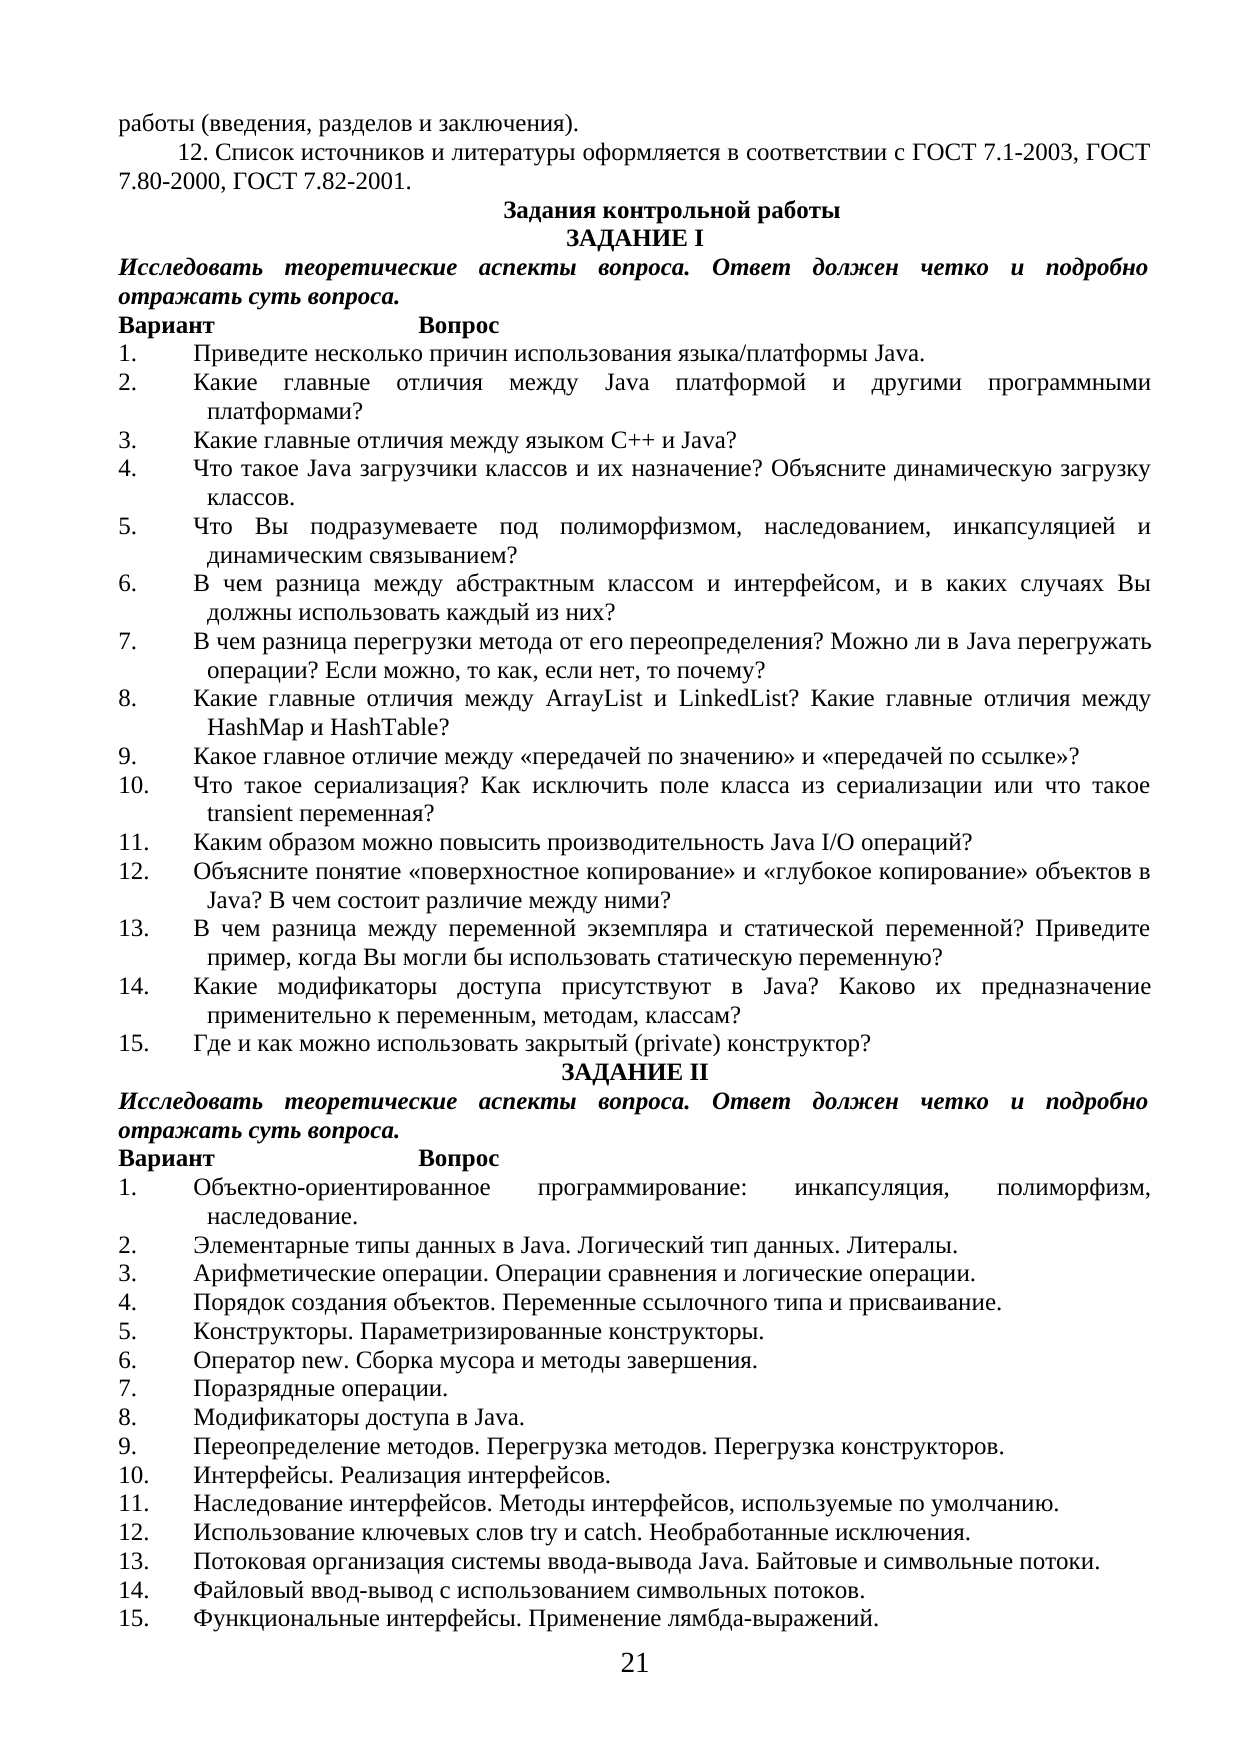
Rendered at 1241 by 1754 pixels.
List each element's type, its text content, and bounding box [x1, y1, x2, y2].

list Потоковая организация системы ввода-вывода Java. Байтовые и символьные потоки. [118, 1546, 1152, 1575]
text Исследовать теоретические аспекты вопроса. Ответ должен четко и подробно отражать суть вопроса. [118, 252, 1152, 310]
list Какие главные отличия между ArrayList и LinkedList? Какие главные отличия между HashMap и HashTable? [118, 683, 1152, 741]
list Функциональные интерфейсы. Применение лямбда-выражений. [118, 1603, 1152, 1632]
list Интерфейсы. Реализация интерфейсов. [118, 1460, 1152, 1488]
list Объясните понятие «поверхностное копирование» и «глубокое копирование» объектов в Java? В чем состоит различие между ними? [118, 856, 1152, 913]
list Переопределение методов. Перегрузка методов. Перегрузка конструкторов. [118, 1431, 1152, 1460]
list Модификаторы доступа в Java. [118, 1402, 1152, 1431]
list В чем разница между переменной экземпляра и статической переменной? Приведите пример, когда Вы могли бы использовать статическую переменную? [118, 913, 1152, 971]
text Вариант Вопрос [118, 1143, 1152, 1172]
text Вариант Вопрос [118, 310, 1152, 338]
list Поразрядные операции. [118, 1373, 1152, 1402]
list Что такое сериализация? Как исключить поле класса из сериализации или что такое transient переменная? [118, 770, 1152, 827]
list Что такое Java загрузчики классов и их назначение? Объясните динамическую загрузку классов. [118, 453, 1152, 511]
list Что Вы подразумеваете под полиморфизмом, наследованием, инкапсуляцией и динамическим связыванием? [118, 511, 1152, 568]
list Арифметические операции. Операции сравнения и логические операции. [118, 1258, 1152, 1287]
list Элементарные типы данных в Java. Логический тип данных. Литералы. [118, 1230, 1152, 1258]
list Оператор new. Сборка мусора и методы завершения. [118, 1345, 1152, 1373]
list Наследование интерфейсов. Методы интерфейсов, используемые по умолчанию. [118, 1488, 1152, 1517]
list Какое главное отличие между «передачей по значению» и «передачей по ссылке»? [118, 741, 1152, 770]
list Где и как можно использовать закрытый (private) конструктор? [118, 1028, 1152, 1057]
list Какие главные отличия между языком C++ и Java? [118, 425, 1152, 453]
list Приведите несколько причин использования языка/платформы Java. [118, 338, 1152, 367]
list Объектно-ориентированное программирование: инкапсуляция, полиморфизм, наследование. [118, 1172, 1152, 1230]
text 12. Список источников и литературы оформляется в соответствии с ГОСТ 7.1-2003, ГОСТ 7.80-2000, ГОСТ 7.82-2001. [118, 137, 1152, 195]
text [118, 108, 1152, 137]
list Использование ключевых слов try и catch. Необработанные исключения. [118, 1517, 1152, 1546]
text ЗАДАНИЕ I [118, 223, 1152, 252]
list Файловый ввод-вывод с использованием символьных потоков. [118, 1575, 1152, 1603]
list Конструкторы. Параметризированные конструкторы. [118, 1316, 1152, 1345]
text Задания контрольной работы [118, 195, 1152, 223]
list Какие главные отличия между Java платформой и другими программными платформами? [118, 367, 1152, 425]
list Какие модификаторы доступа присутствуют в Java? Каково их предназначение применительно к переменным, методам, классам? [118, 971, 1152, 1028]
list В чем разница между абстрактным классом и интерфейсом, и в каких случаях Вы должны использовать каждый из них? [118, 568, 1152, 626]
list Каким образом можно повысить производительность Java I/O операций? [118, 827, 1152, 856]
list Порядок создания объектов. Переменные ссылочного типа и присваивание. [118, 1287, 1152, 1316]
text Исследовать теоретические аспекты вопроса. Ответ должен четко и подробно отражать суть вопроса. [118, 1086, 1152, 1143]
list В чем разница перегрузки метода от его переопределения? Можно ли в Java перегружать операции? Если можно, то как, если нет, то почему? [118, 626, 1152, 683]
text ЗАДАНИЕ II [118, 1057, 1152, 1086]
